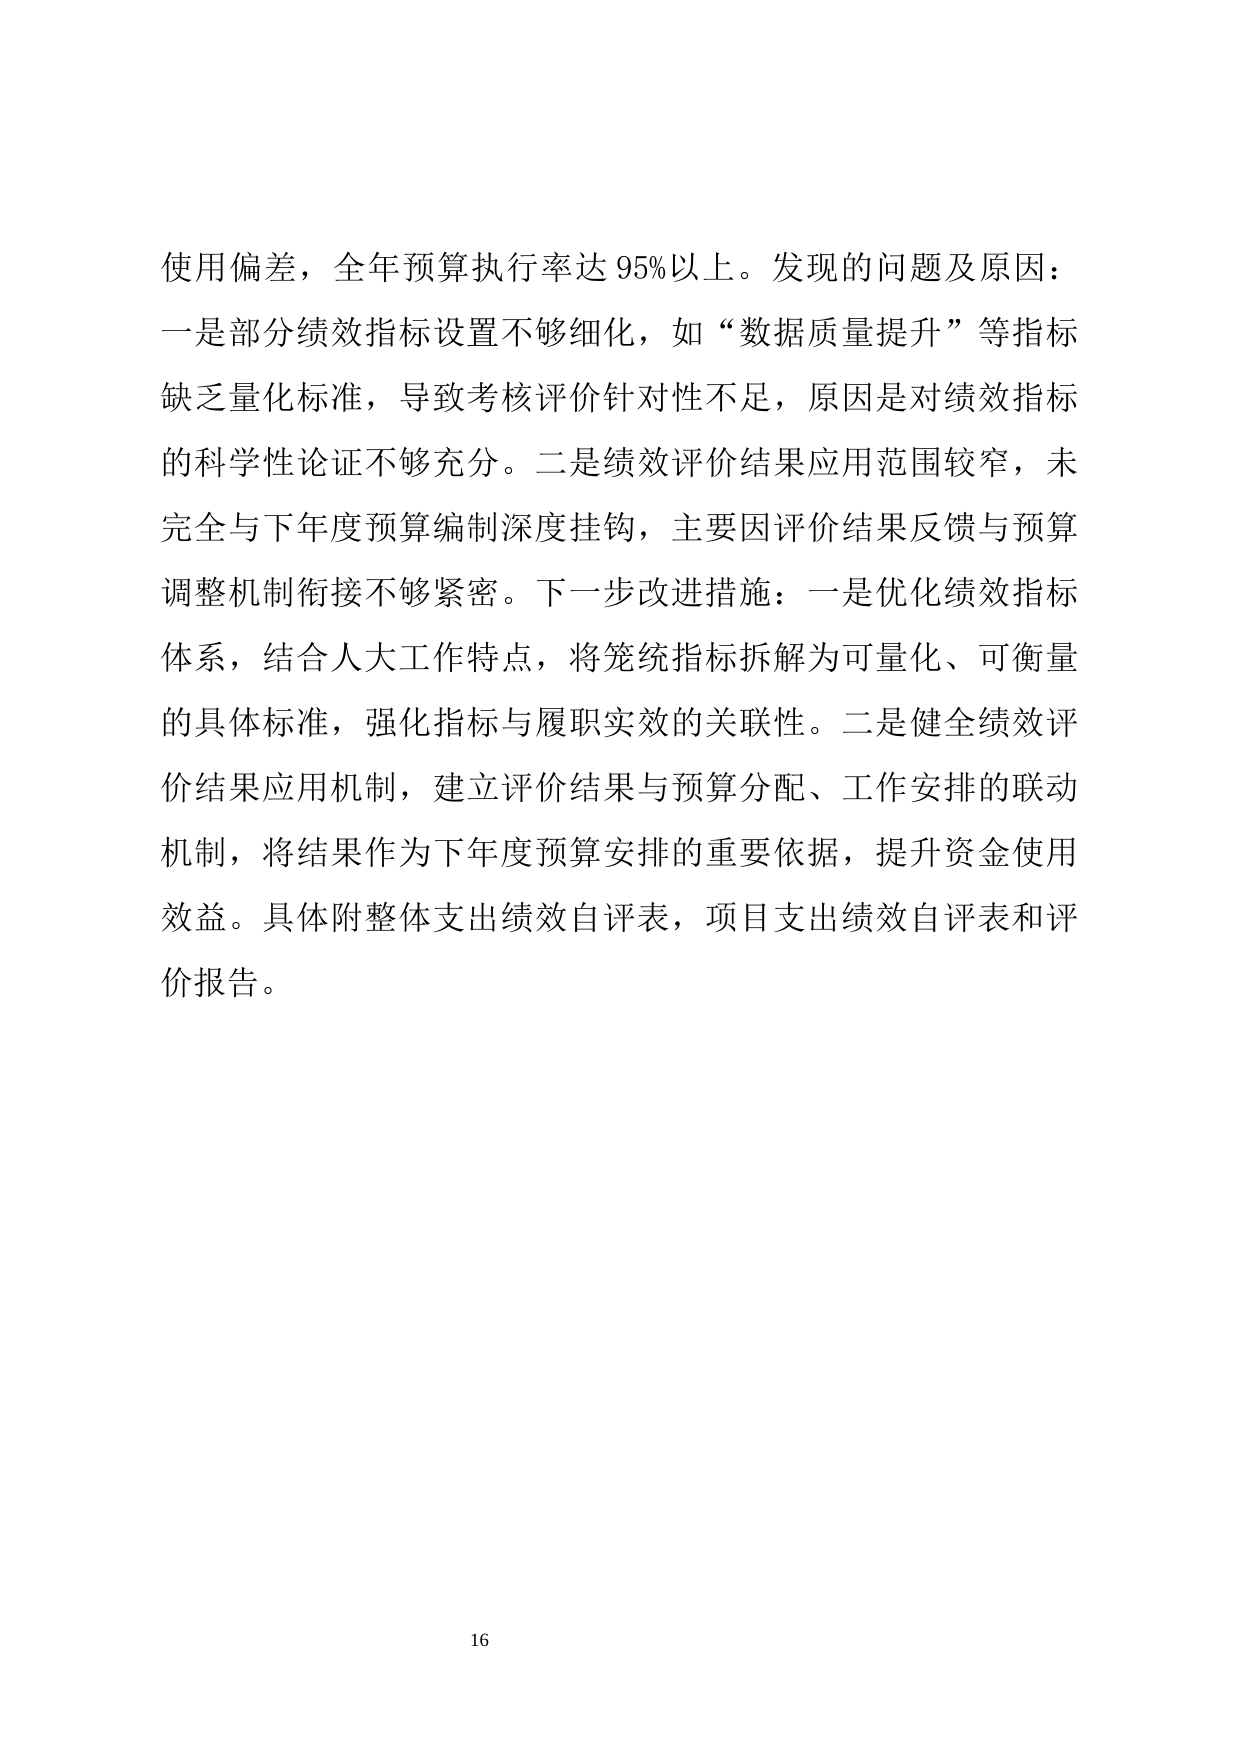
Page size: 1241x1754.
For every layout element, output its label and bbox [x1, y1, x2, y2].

text [159, 233, 1081, 1013]
